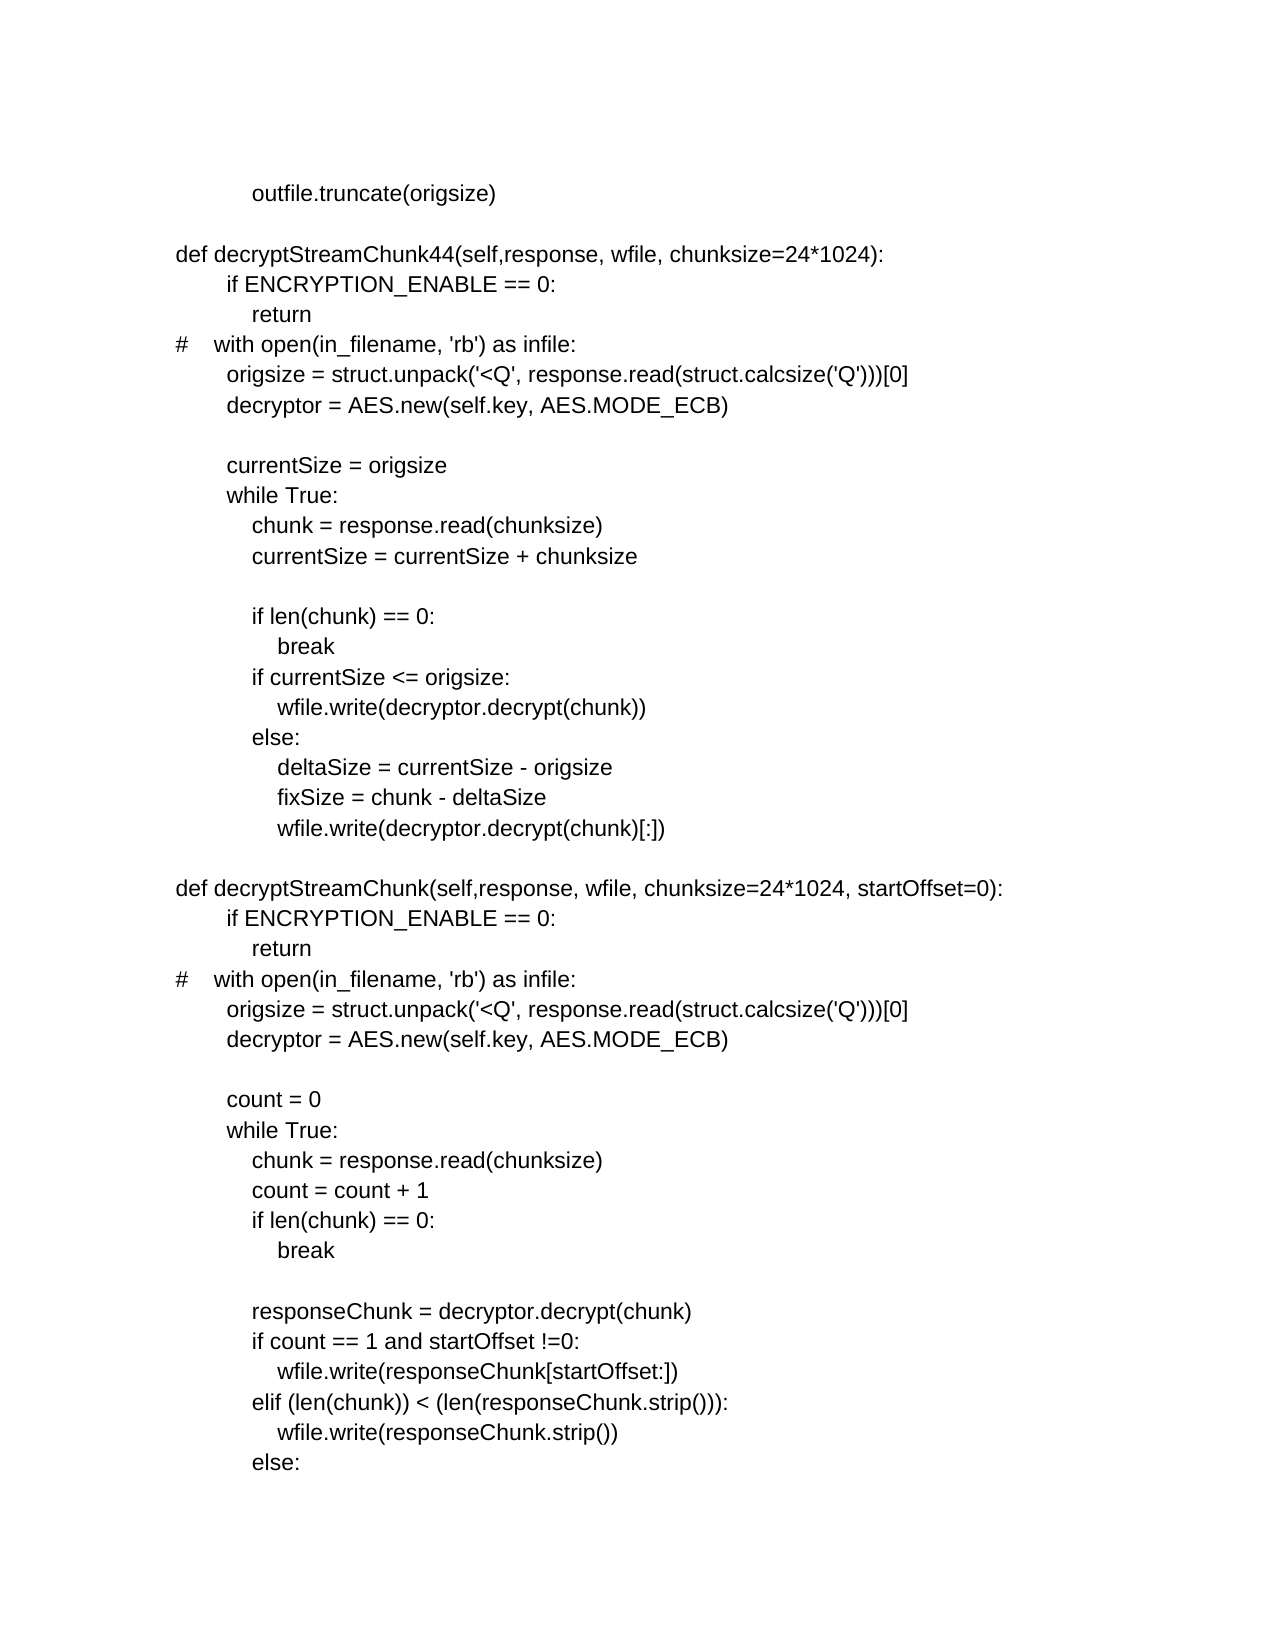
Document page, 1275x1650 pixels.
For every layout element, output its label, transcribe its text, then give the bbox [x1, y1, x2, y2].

text else: [150, 724, 1125, 750]
text currentSize = currentSize + chunksize [150, 543, 1125, 569]
text deltaSize = currentSize - origsize [150, 754, 1125, 781]
text if count == 1 and startOffset !=0: [150, 1328, 1125, 1354]
text break [150, 1237, 1125, 1264]
text elif (len(chunk)) < (len(responseChunk.strip())): [150, 1388, 1125, 1415]
text return [150, 935, 1125, 962]
text while True: [150, 1117, 1125, 1143]
text wfile.write(decryptor.decrypt(chunk)[:]) [150, 814, 1125, 841]
text count = count + 1 [150, 1177, 1125, 1203]
text decryptor = AES.new(self.key, AES.MODE_ECB) [150, 1026, 1125, 1052]
text if ENCRYPTION_ENABLE == 0: [150, 271, 1125, 297]
text if currentSize <= origsize: [150, 663, 1125, 690]
text count = 0 [150, 1086, 1125, 1113]
text responseChunk = decryptor.decrypt(chunk) [150, 1298, 1125, 1324]
text if ENCRYPTION_ENABLE == 0: [150, 905, 1125, 932]
text return [150, 301, 1125, 327]
text wfile.write(responseChunk.strip()) [150, 1419, 1125, 1445]
text else: [150, 1449, 1125, 1475]
text origsize = struct.unpack('<Q', response.read(struct.calcsize('Q')))[0] [150, 996, 1125, 1022]
text outfile.truncate(origsize) [150, 180, 1125, 207]
text chunk = response.read(chunksize) [150, 512, 1125, 539]
text if len(chunk) == 0: [150, 1207, 1125, 1234]
text chunk = response.read(chunksize) [150, 1147, 1125, 1173]
text # with open(in_filename, 'rb') as infile: [150, 966, 1125, 992]
text currentSize = origsize [150, 452, 1125, 478]
text # with open(in_filename, 'rb') as infile: [150, 331, 1125, 358]
text def decryptStreamChunk44(self,response, wfile, chunksize=24*1024): [150, 241, 1125, 267]
text wfile.write(responseChunk[startOffset:]) [150, 1358, 1125, 1385]
text fixSize = chunk - deltaSize [150, 784, 1125, 811]
text break [150, 633, 1125, 660]
text if len(chunk) == 0: [150, 603, 1125, 629]
text wfile.write(decryptor.decrypt(chunk)) [150, 694, 1125, 720]
text while True: [150, 482, 1125, 509]
text def decryptStreamChunk(self,response, wfile, chunksize=24*1024, startOffset=0): [150, 875, 1125, 901]
text decryptor = AES.new(self.key, AES.MODE_ECB) [150, 392, 1125, 418]
text origsize = struct.unpack('<Q', response.read(struct.calcsize('Q')))[0] [150, 361, 1125, 388]
